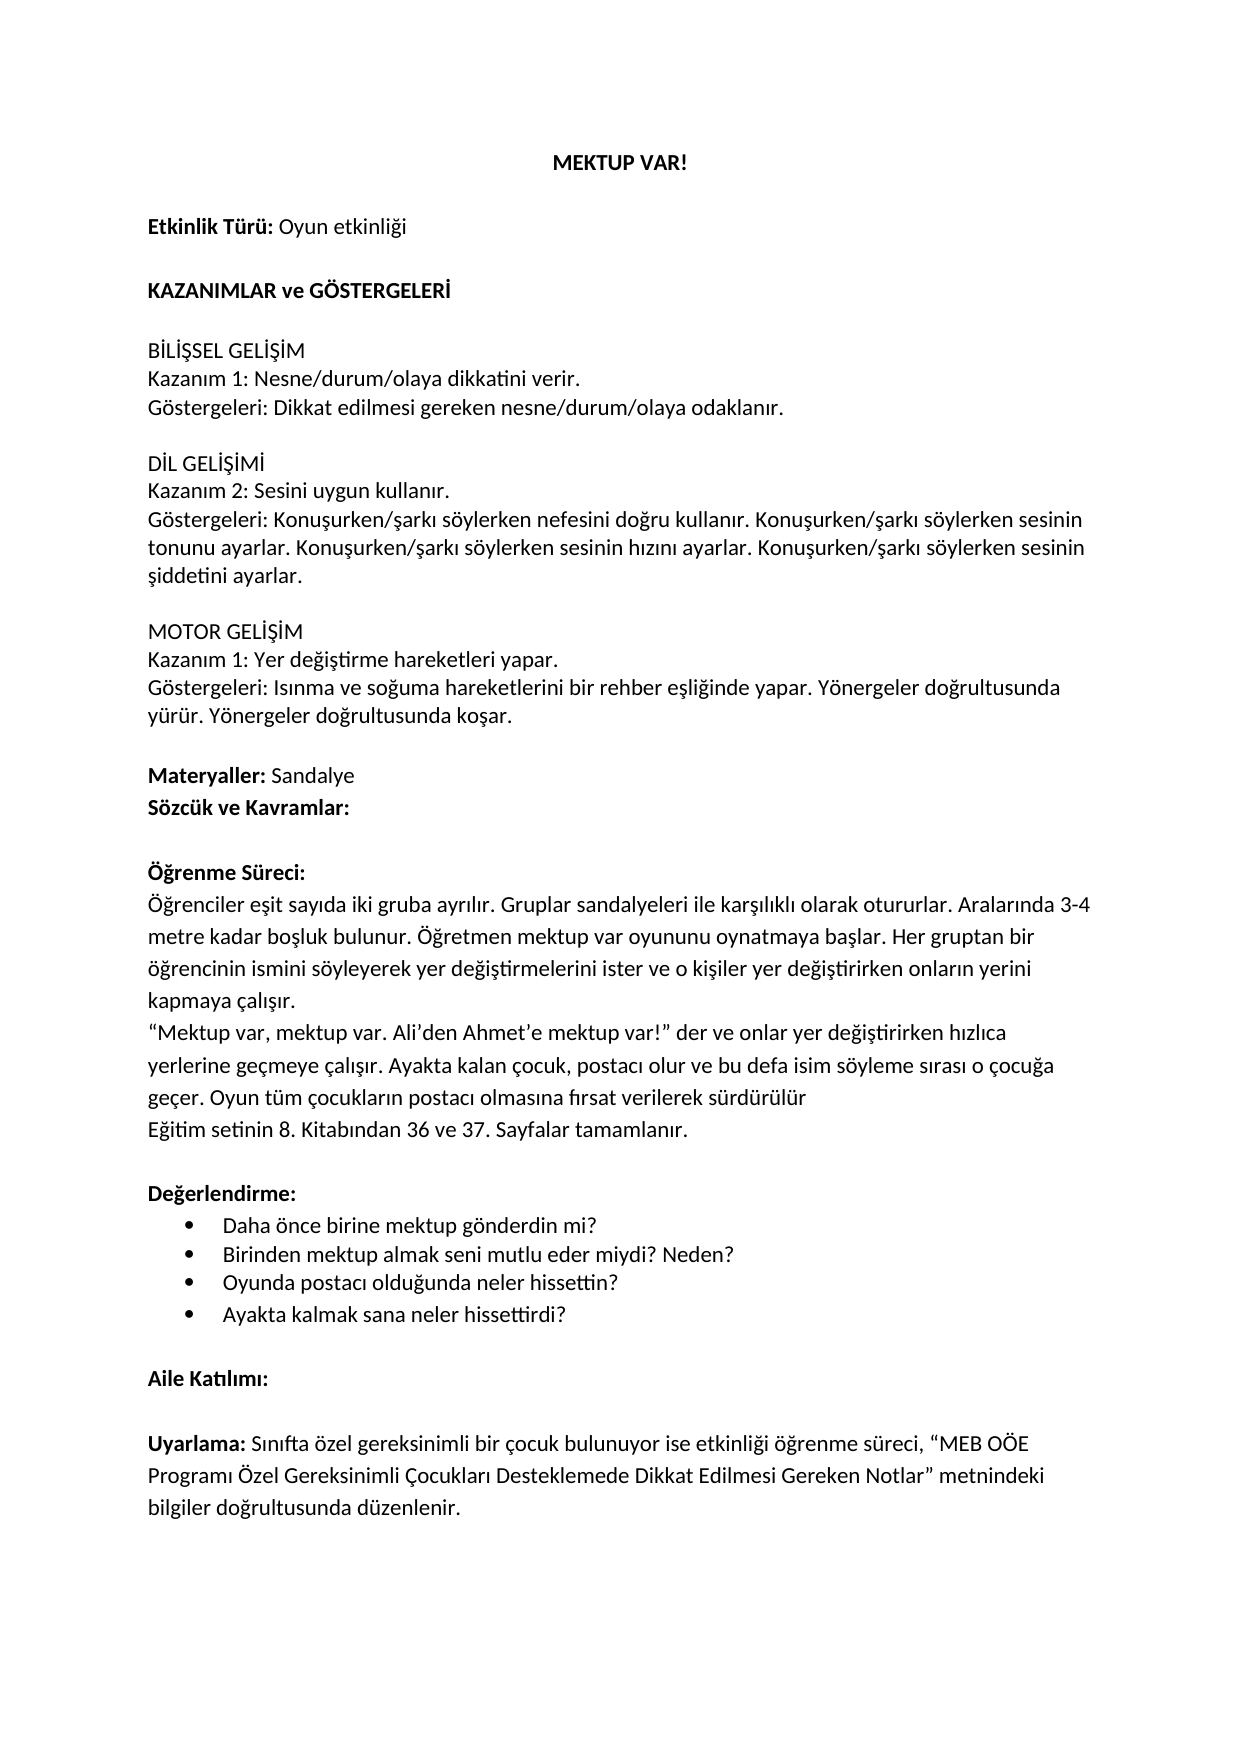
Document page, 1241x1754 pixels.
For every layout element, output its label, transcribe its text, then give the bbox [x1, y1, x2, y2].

text Kazanım 1: Yer değiştirme hareketleri yapar. [148, 645, 1093, 673]
text KAZANIMLAR ve GÖSTERGELERİ [148, 276, 1093, 304]
text Uyarlama: Sınıfta özel gereksinimli bir çocuk bulunuyor ise etkinliği öğrenme süreci, “MEB OÖE Programı Özel Gereksinimli Çocukları Desteklemede Dikkat Edilmesi Gereken Notlar” metnindeki bilgiler doğrultusunda düzenlenir. [148, 1429, 1093, 1521]
text Göstergeleri: Konuşurken/şarkı söylerken nefesini doğru kullanır. Konuşurken/şarkı söylerken sesinin tonunu ayarlar. Konuşurken/şarkı söylerken sesinin hızını ayarlar. Konuşurken/şarkı söylerken sesinin şiddetini ayarlar. [148, 505, 1093, 589]
text BİLİŞSEL GELİŞİM [148, 337, 1093, 364]
text Değerlendirme: [148, 1179, 1093, 1207]
text MOTOR GELİŞİM [148, 617, 1093, 645]
text Göstergeleri: Dikkat edilmesi gereken nesne/durum/olaya odaklanır. [148, 393, 1093, 421]
text Etkinlik Türü: Oyun etkinliği [148, 212, 1093, 240]
list Ayakta kalmak sana neler hissettirdi? [185, 1300, 1093, 1328]
text Kazanım 2: Sesini uygun kullanır. [148, 477, 1093, 505]
text MEKTUP VAR! [148, 148, 1093, 176]
text Göstergeleri: Isınma ve soğuma hareketlerini bir rehber eşliğinde yapar. Yönergeler doğrultusunda yürür. Yönergeler doğrultusunda koşar. [148, 673, 1093, 729]
text “Mektup var, mektup var. Ali’den Ahmet’e mektup var!” der ve onlar yer değiştirirken hızlıca yerlerine geçmeye çalışır. Ayakta kalan çocuk, postacı olur ve bu defa isim söyleme sırası o çocuğa geçer. Oyun tüm çocukların postacı olmasına fırsat verilerek sürdürülür [148, 1018, 1093, 1111]
list Birinden mektup almak seni mutlu eder miydi? Neden? [185, 1240, 1093, 1268]
text Materyaller: Sandalye [148, 761, 1093, 789]
text Aile Katılımı: [148, 1364, 1093, 1392]
list Daha önce birine mektup gönderdin mi? [185, 1212, 1093, 1240]
text DİL GELİŞİMİ [148, 449, 1093, 477]
text Sözcük ve Kavramlar: [148, 793, 1093, 821]
list Oyunda postacı olduğunda neler hissettin? [185, 1268, 1093, 1296]
text Eğitim setinin 8. Kitabından 36 ve 37. Sayfalar tamamlanır. [148, 1115, 1093, 1143]
text Öğrenciler eşit sayıda iki gruba ayrılır. Gruplar sandalyeleri ile karşılıklı olarak otururlar. Aralarında 3-4 metre kadar boşluk bulunur. Öğretmen mektup var oyununu oynatmaya başlar. Her gruptan bir öğrencinin ismini söyleyerek yer değiştirmelerini ister ve o kişiler yer değiştirirken onların yerini kapmaya çalışır. [148, 890, 1093, 1014]
text Kazanım 1: Nesne/durum/olaya dikkatini verir. [148, 364, 1093, 393]
text Öğrenme Süreci: [148, 858, 1093, 886]
